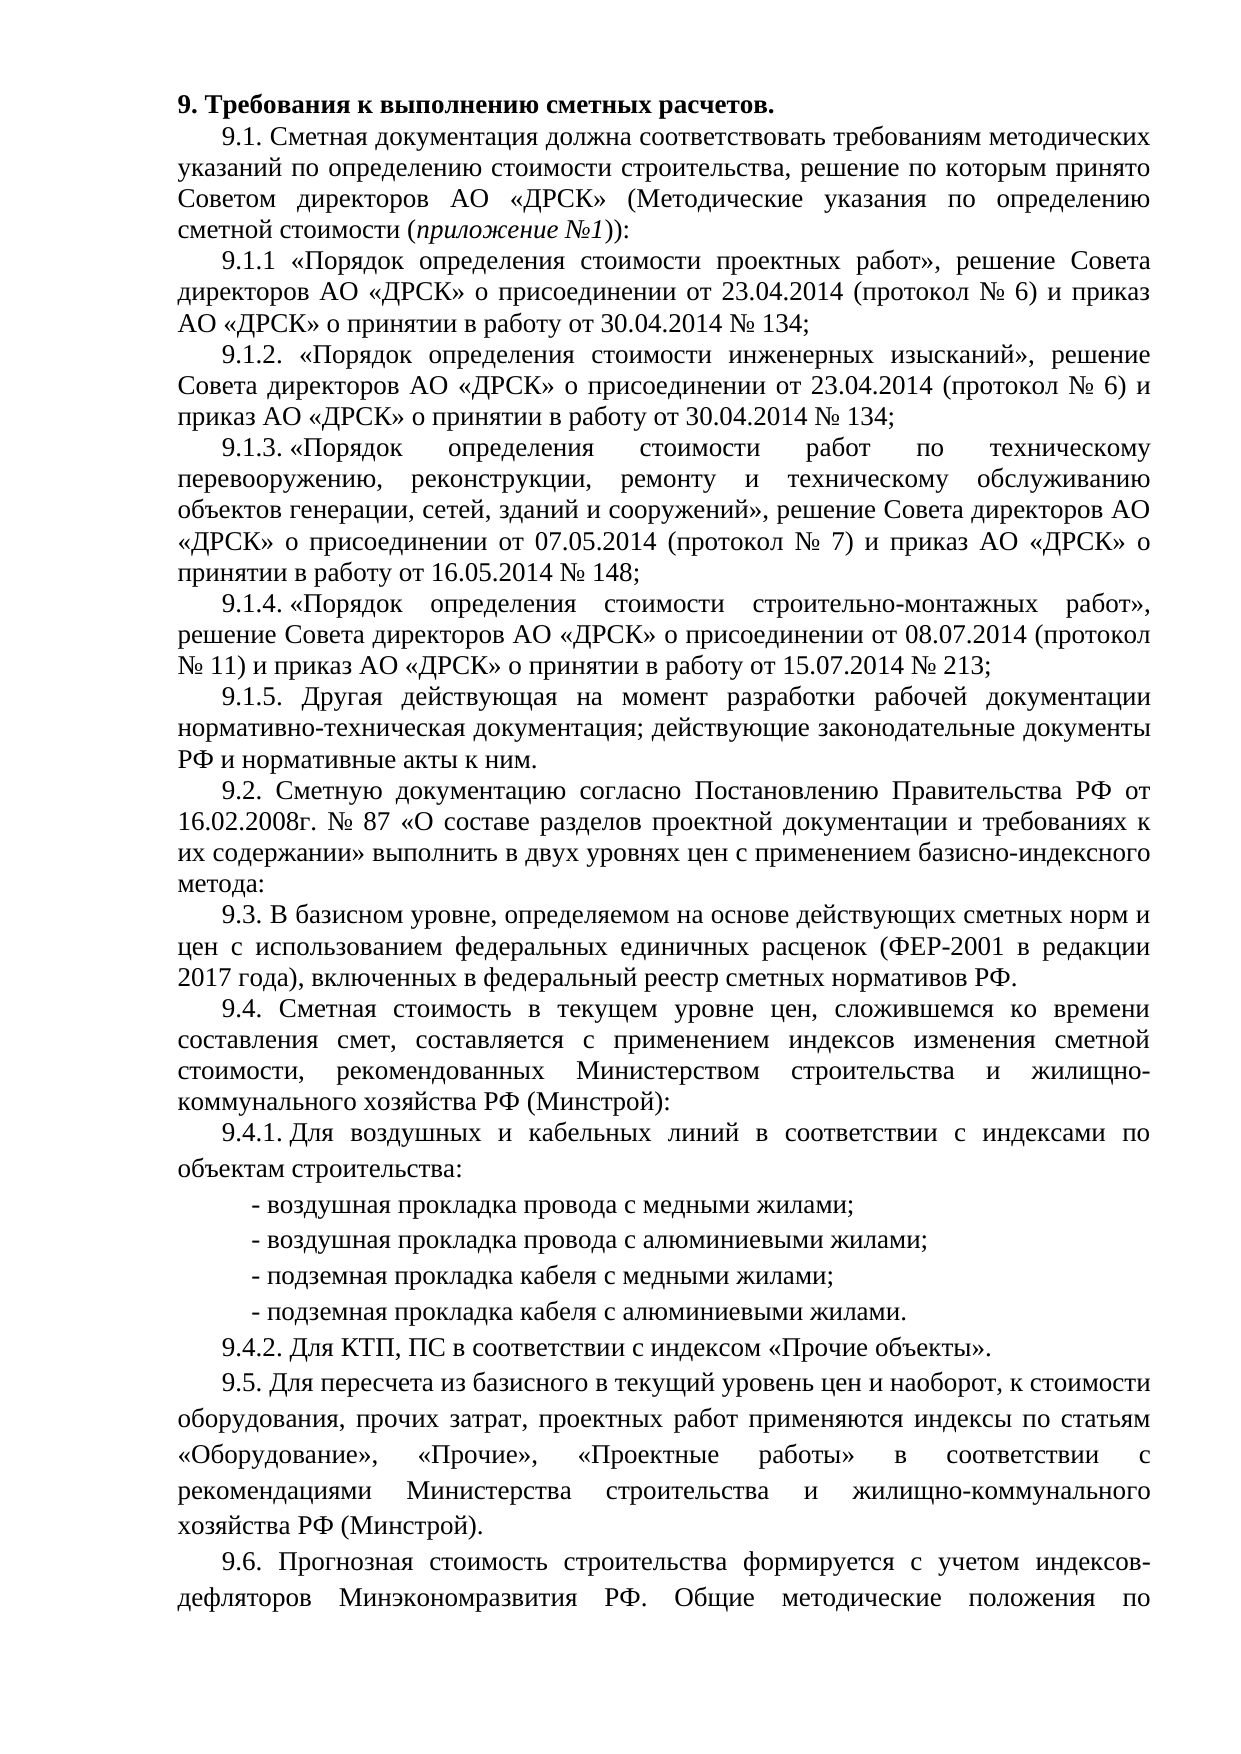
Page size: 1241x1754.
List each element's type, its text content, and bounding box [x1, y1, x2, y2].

text 9.1.3. «Порядок определения стоимости работ по техническому перевооружению, реконструкции, ремонту и техническому обслуживанию объектов генерации, сетей, зданий и сооружений», решение Совета директоров АО «ДРСК» о присоединении от 07.05.2014 (протокол № 7) и приказ АО «ДРСК» о принятии в работу от 16.05.2014 № 148; [177, 431, 1152, 587]
text 9.1.2. «Порядок определения стоимости инженерных изысканий», решение Совета директоров АО «ДРСК» о присоединении от 23.04.2014 (протокол № 6) и приказ АО «ДРСК» о принятии в работу от 30.04.2014 № 134; [177, 338, 1152, 431]
text 9.1.4. «Порядок определения стоимости строительно-монтажных работ», решение Совета директоров АО «ДРСК» о присоединении от 08.07.2014 (протокол № 11) и приказ АО «ДРСК» о принятии в работу от 15.07.2014 № 213; [177, 587, 1152, 680]
list - воздушная прокладка провода с алюминиевыми жилами; [177, 1224, 1152, 1255]
list - воздушная прокладка провода с медными жилами; [177, 1188, 1152, 1219]
text 9.1.5. Другая действующая на момент разработки рабочей документации нормативно-техническая документация; действующие законодательные документы РФ и нормативные акты к ним. [177, 680, 1152, 774]
text 9.3. В базисном уровне, определяемом на основе действующих сметных норм и цен с использованием федеральных единичных расценок (ФЕР-2001 в редакции 2017 года), включенных в федеральный реестр сметных нормативов РФ. [177, 898, 1152, 992]
text 9. Требования к выполнению сметных расчетов. [177, 89, 1152, 120]
list 9.4.2. Для КТП, ПС в соответствии с индексом «Прочие объекты». [177, 1331, 1152, 1362]
text 9.2. Сметную документацию согласно Постановлению Правительства РФ от 16.02.2008г. № 87 «О составе разделов проектной документации и требованиях к их содержании» выполнить в двух уровнях цен с применением базисно-индексного метода: [177, 774, 1152, 898]
list 9.5. Для пересчета из базисного в текущий уровень цен и наоборот, к стоимости оборудования, прочих затрат, проектных работ применяются индексы по статьям «Оборудование», «Прочие», «Проектные работы» в соответствии с рекомендациями Министерства строительства и жилищно-коммунального хозяйства РФ (Минстрой). [177, 1367, 1152, 1541]
list 9.4.1. Для воздушных и кабельных линий в соответствии с индексами по объектам строительства: [177, 1116, 1152, 1183]
list - подземная прокладка кабеля с медными жилами; [177, 1259, 1152, 1291]
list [177, 1545, 1152, 1612]
text 9.1.1 «Порядок определения стоимости проектных работ», решение Совета директоров АО «ДРСК» о присоединении от 23.04.2014 (протокол № 6) и приказ АО «ДРСК» о принятии в работу от 30.04.2014 № 134; [177, 244, 1152, 338]
text 9.1. Сметная документация должна соответствовать требованиям методических указаний по определению стоимости строительства, решение по которым принято Советом директоров АО «ДРСК» (Методические указания по определению сметной стоимости (приложение №1)): [177, 120, 1152, 244]
text 9.4. Сметная стоимость в текущем уровне цен, сложившемся ко времени составления смет, составляется с применением индексов изменения сметной стоимости, рекомендованных Министерством строительства и жилищно-коммунального хозяйства РФ (Минстрой): [177, 992, 1152, 1116]
list - подземная прокладка кабеля с алюминиевыми жилами. [177, 1295, 1152, 1326]
